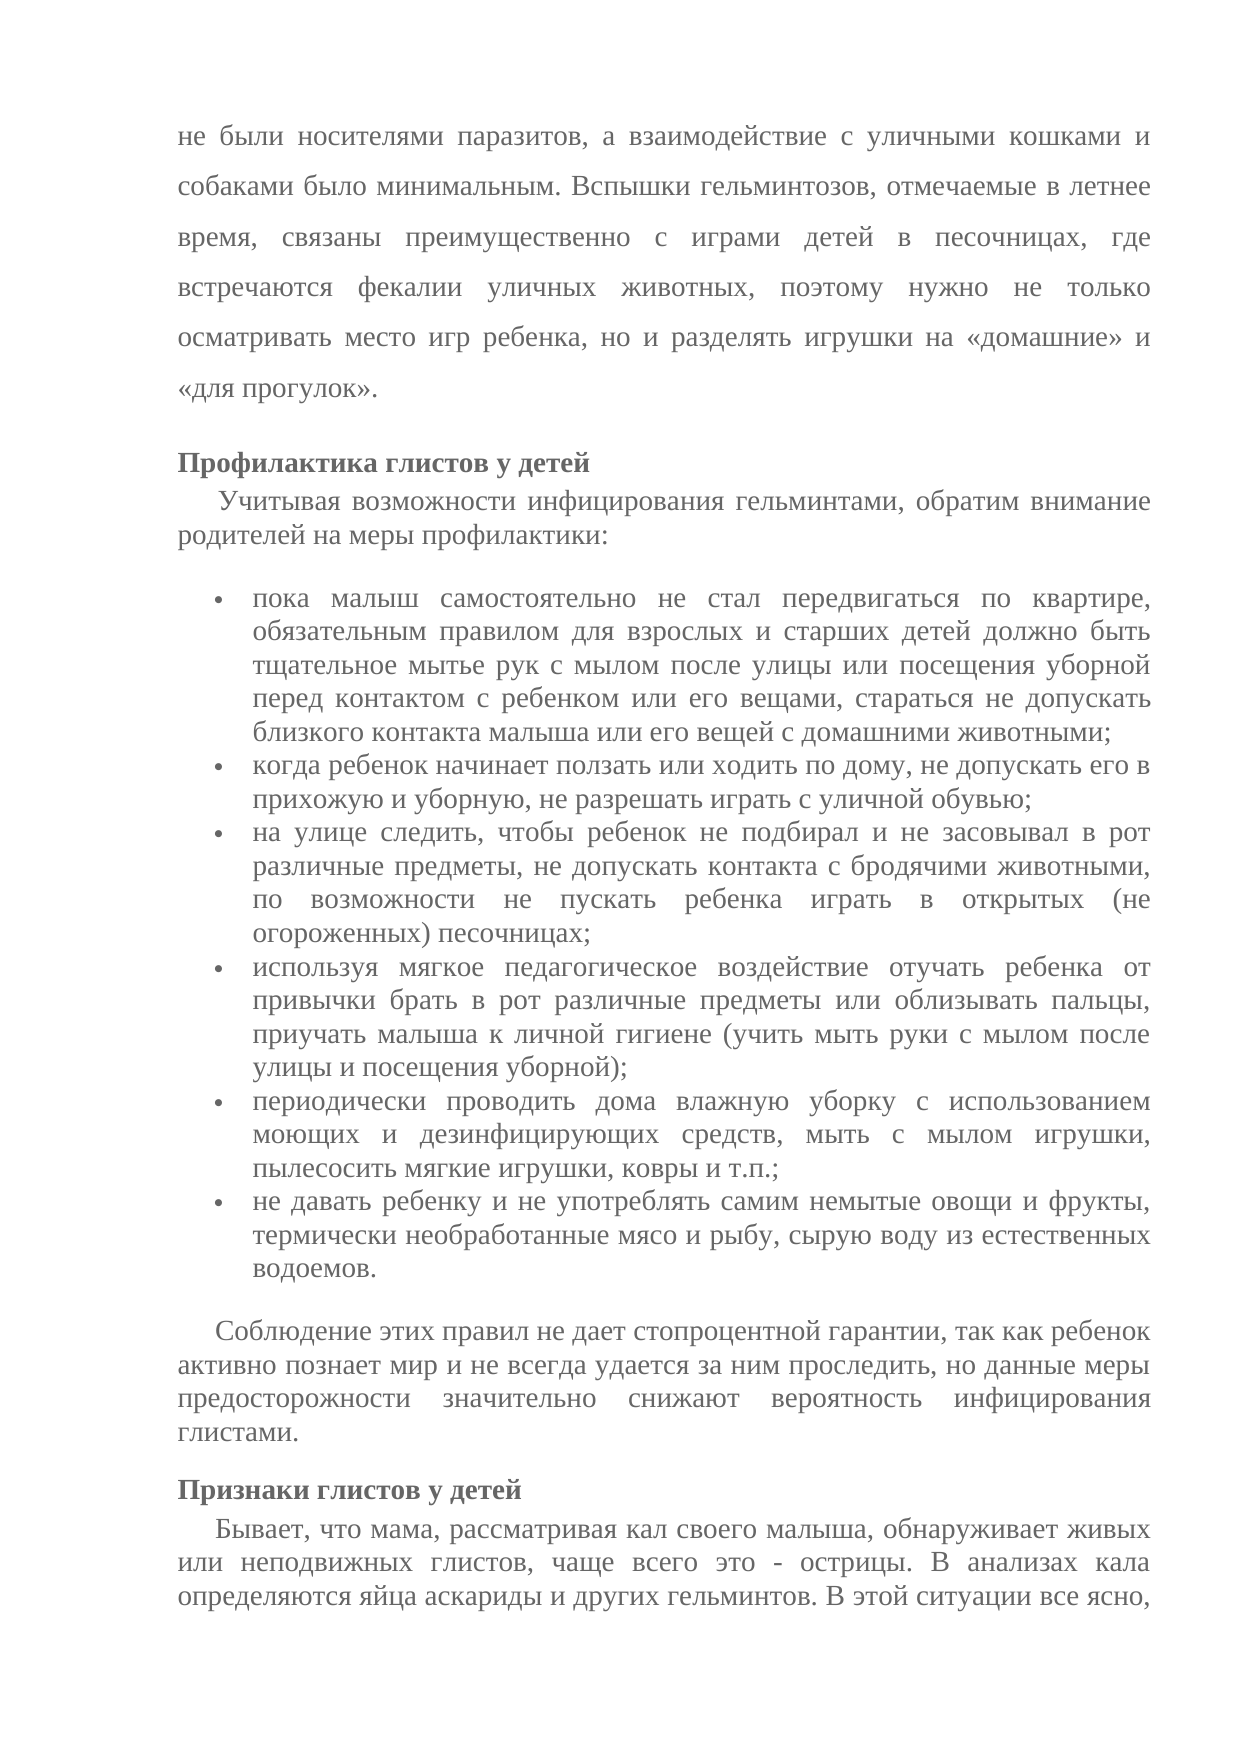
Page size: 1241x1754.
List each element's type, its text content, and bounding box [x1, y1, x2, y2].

list на улице следить, чтобы ребенок не подбирал и не засовывал в рот различные предметы, не допускать контакта с бродячими животными, по возможности не пускать ребенка играть в открытых (не огороженных) песочницах; [215, 814, 1152, 949]
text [177, 118, 1152, 403]
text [177, 1511, 1152, 1612]
list не давать ребенку и не употреблять самим немытые овощи и фрукты, термически необработанные мясо и рыбу, сырую воду из естественных водоемов. [215, 1183, 1152, 1284]
list пока малыш самостоятельно не стал передвигаться по квартире, обязательным правилом для взрослых и старших детей должно быть тщательное мытье рук с мылом после улицы или посещения уборной перед контактом с ребенком или его вещами, стараться не допускать близкого контакта малыша или его вещей с домашними животными; [215, 580, 1152, 747]
text Учитывая возможности инфицирования гельминтами, обратим внимание родителей на меры профилактики: [177, 483, 1152, 551]
text Признаки глистов у детей [177, 1472, 1152, 1506]
list когда ребенок начинает ползать или ходить по дому, не допускать его в прихожую и уборную, не разрешать играть с уличной обувью; [215, 747, 1152, 814]
text Профилактика глистов у детей [177, 445, 1152, 478]
list используя мягкое педагогическое воздействие отучать ребенка от привычки брать в рот различные предметы или облизывать пальцы, приучать малыша к личной гигиене (учить мыть руки с мылом после улицы и посещения уборной); [215, 949, 1152, 1083]
text Соблюдение этих правил не дает стопроцентной гарантии, так как ребенок активно познает мир и не всегда удается за ним проследить, но данные меры предосторожности значительно снижают вероятность инфицирования глистами. [177, 1313, 1152, 1447]
list периодически проводить дома влажную уборку с использованием моющих и дезинфицирующих средств, мыть с мылом игрушки, пылесосить мягкие игрушки, ковры и т.п.; [215, 1083, 1152, 1183]
